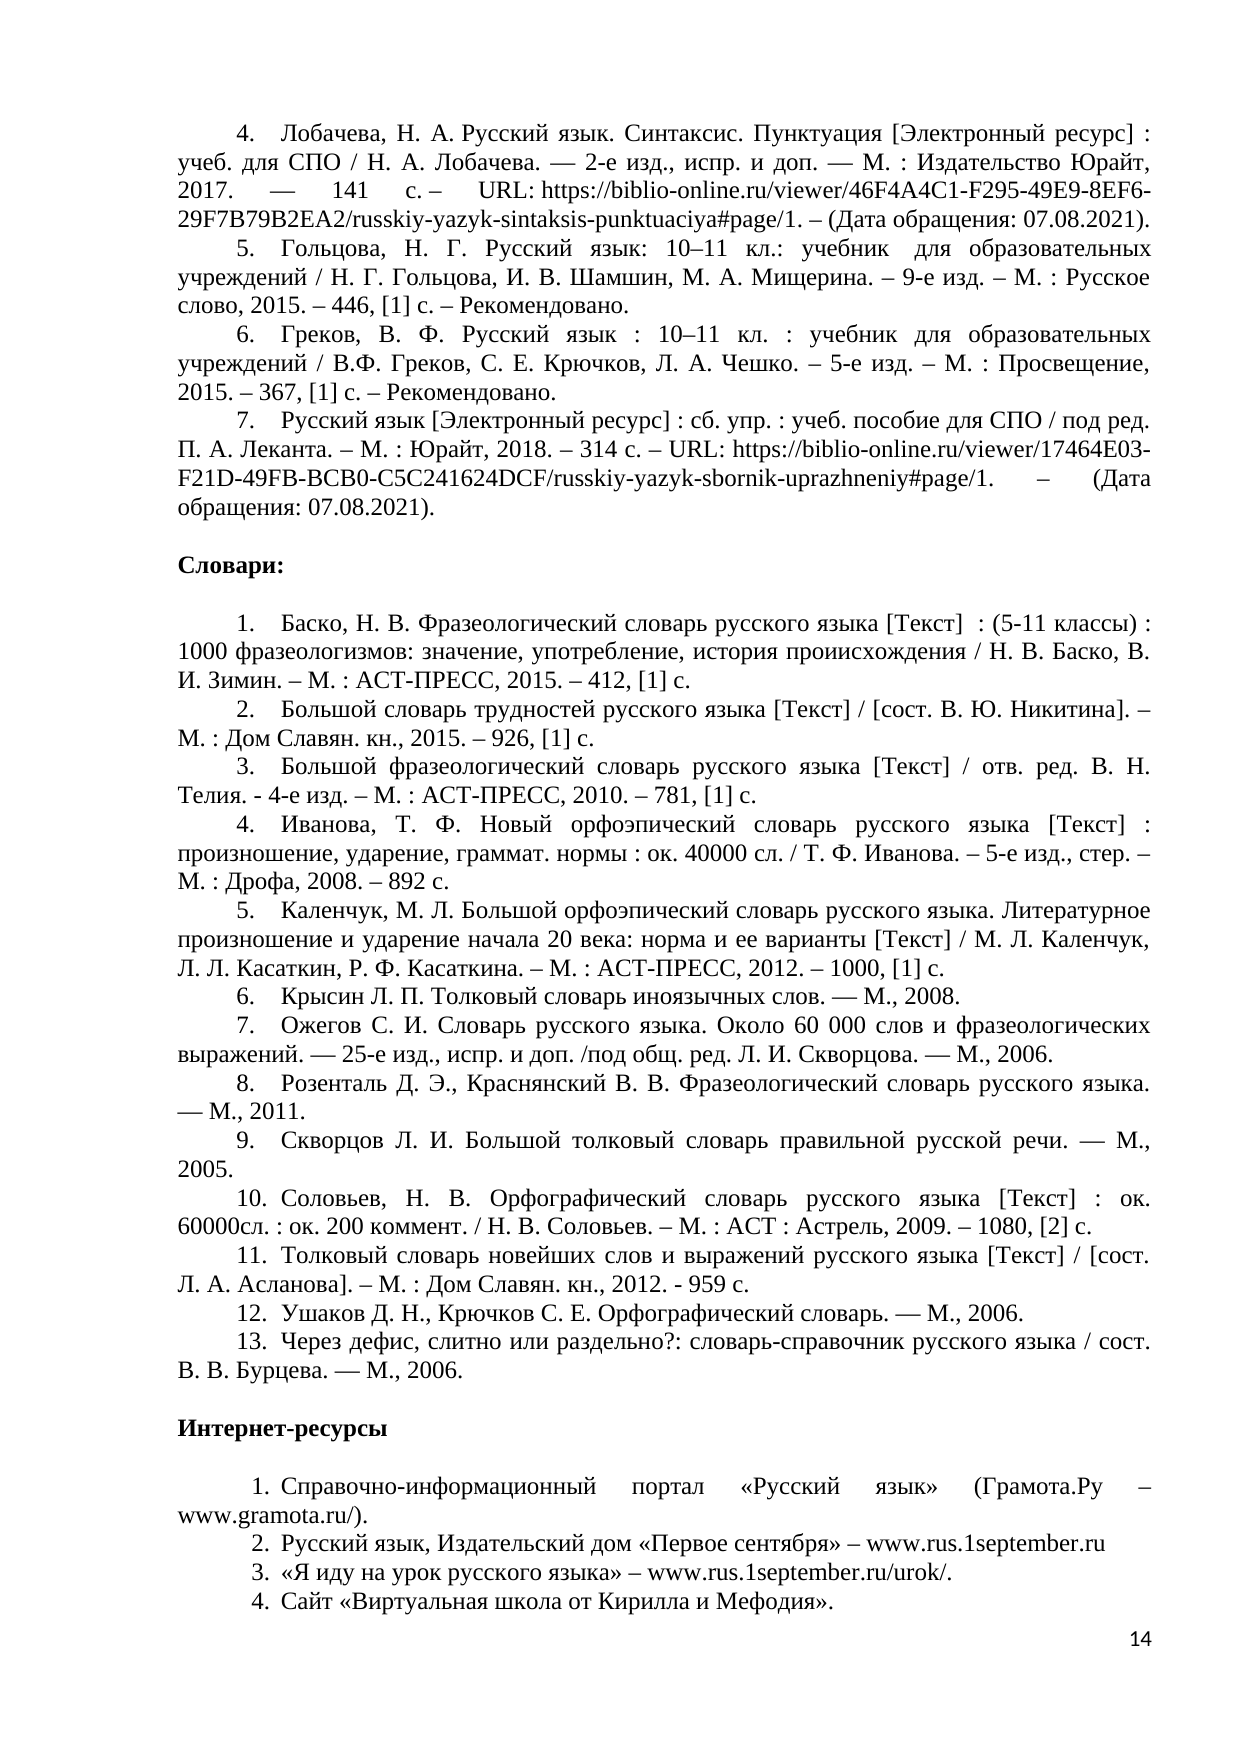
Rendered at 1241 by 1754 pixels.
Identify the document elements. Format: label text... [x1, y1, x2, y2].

list Большой фразеологический словарь русского языка [Текст] / отв. ред. В. Н. Телия. - 4-е изд. – М. : АСТ-ПРЕСС, 2010. – 781, [1] с. [177, 751, 1152, 809]
list Греков, В. Ф. Русский язык : 10–11 кл. : учебник для образовательных учреждений / В.Ф. Греков, С. Е. Крючков, Л. А. Чешко. – 5-е изд. – М. : Просвещение, 2015. – 367, [1] с. – Рекомендовано. [177, 319, 1152, 406]
list Русский язык [Электронный ресурс] : сб. упр. : учеб. пособие для СПО / под ред. П. А. Леканта. – М. : Юрайт, 2018. – 314 с. – URL: https://biblio-online.ru/viewer/17464E03-F21D-49FB-BCB0-C5C241624DCF/russkiy-yazyk-sbornik-uprazhneniy#page/1. – (Дата обращения: 07.08.2021). [177, 406, 1152, 521]
list Через дефис, слитно или раздельно?: словарь-справочник русского языка / сост. В. В. Бурцева. — М., 2006. [177, 1326, 1152, 1384]
list Толковый словарь новейших слов и выражений русского языка [Текст] / [сост. Л. А. Асланова]. – М. : Дом Славян. кн., 2012. - 959 с. [177, 1240, 1152, 1298]
list Гольцова, Н. Г. Русский язык: 10–11 кл.: учебник для образовательных учреждений / Н. Г. Гольцова, И. В. Шамшин, М. А. Мищерина. – 9-е изд. – М. : Русское слово, 2015. – 446, [1] с. – Рекомендовано. [177, 233, 1152, 319]
text Словари: [177, 550, 1152, 578]
list Каленчук, М. Л. Большой орфоэпический словарь русского языка. Литературное произношение и ударение начала 20 века: норма и ее варианты [Текст] / М. Л. Каленчук, Л. Л. Касаткин, Р. Ф. Касаткина. – М. : АСТ-ПРЕСС, 2012. – 1000, [1] с. [177, 895, 1152, 981]
list Ушаков Д. Н., Крючков С. Е. Орфографический словарь. — М., 2006. [177, 1298, 1152, 1326]
list «Я иду на урок русского языка» – www.rus.1september.ru/urok/. [177, 1557, 1152, 1586]
list Справочно-информационный портал «Русский язык» (Грамота.Ру – www.gramota.ru/). [177, 1471, 1152, 1528]
list Соловьев, Н. В. Орфографический словарь русского языка [Текст] : ок. 60000сл. : ок. 200 коммент. / Н. В. Соловьев. – М. : АСТ : Астрель, 2009. – 1080, [2] c. [177, 1183, 1152, 1240]
list Баско, Н. В. Фразеологический словарь русского языка [Текст] : (5-11 классы) : 1000 фразеологизмов: значение, употребление, история проиисхождения / Н. В. Баско, В. И. Зимин. – М. : АСТ-ПРЕСС, 2015. – 412, [1] с. [177, 608, 1152, 694]
list Лобачева, Н. А. Русский язык. Синтаксис. Пунктуация [Электронный ресурс] : учеб. для СПО / Н. А. Лобачева. — 2-е изд., испр. и доп. — М. : Издательство Юрайт, 2017. — 141 с. – URL: https://biblio-online.ru/viewer/46F4A4C1-F295-49E9-8EF6-29F7B79B2EA2/russkiy-yazyk-sintaksis-punktuaciya#page/1. – (Дата обращения: 07.08.2021). [177, 118, 1152, 233]
list Иванова, Т. Ф. Новый орфоэпический словарь русского языка [Текст] : произношение, ударение, граммат. нормы : ок. 40000 сл. / Т. Ф. Иванова. – 5-е изд., стер. – М. : Дрофа, 2008. – 892 с. [177, 809, 1152, 895]
text Интернет-ресурсы [177, 1413, 1152, 1442]
list Скворцов Л. И. Большой толковый словарь правильной русской речи. — М., 2005. [177, 1125, 1152, 1183]
list Сайт «Виртуальная школа от Кирилла и Мефодия». [177, 1586, 1152, 1615]
list Розенталь Д. Э., Краснянский В. В. Фразеологический словарь русского языка. — М., 2011. [177, 1068, 1152, 1125]
list Ожегов С. И. Словарь русского языка. Около 60 000 слов и фразеологических выражений. — 25-е изд., испр. и доп. /под общ. ред. Л. И. Скворцова. — М., 2006. [177, 1010, 1152, 1068]
list Крысин Л. П. Толковый словарь иноязычных слов. — М., 2008. [177, 981, 1152, 1010]
list Большой словарь трудностей русского языка [Текст] / [сост. В. Ю. Никитина]. – М. : Дом Славян. кн., 2015. – 926, [1] с. [177, 694, 1152, 751]
list Русский язык, Издательский дом «Первое сентября» – www.rus.1september.ru [177, 1528, 1152, 1557]
